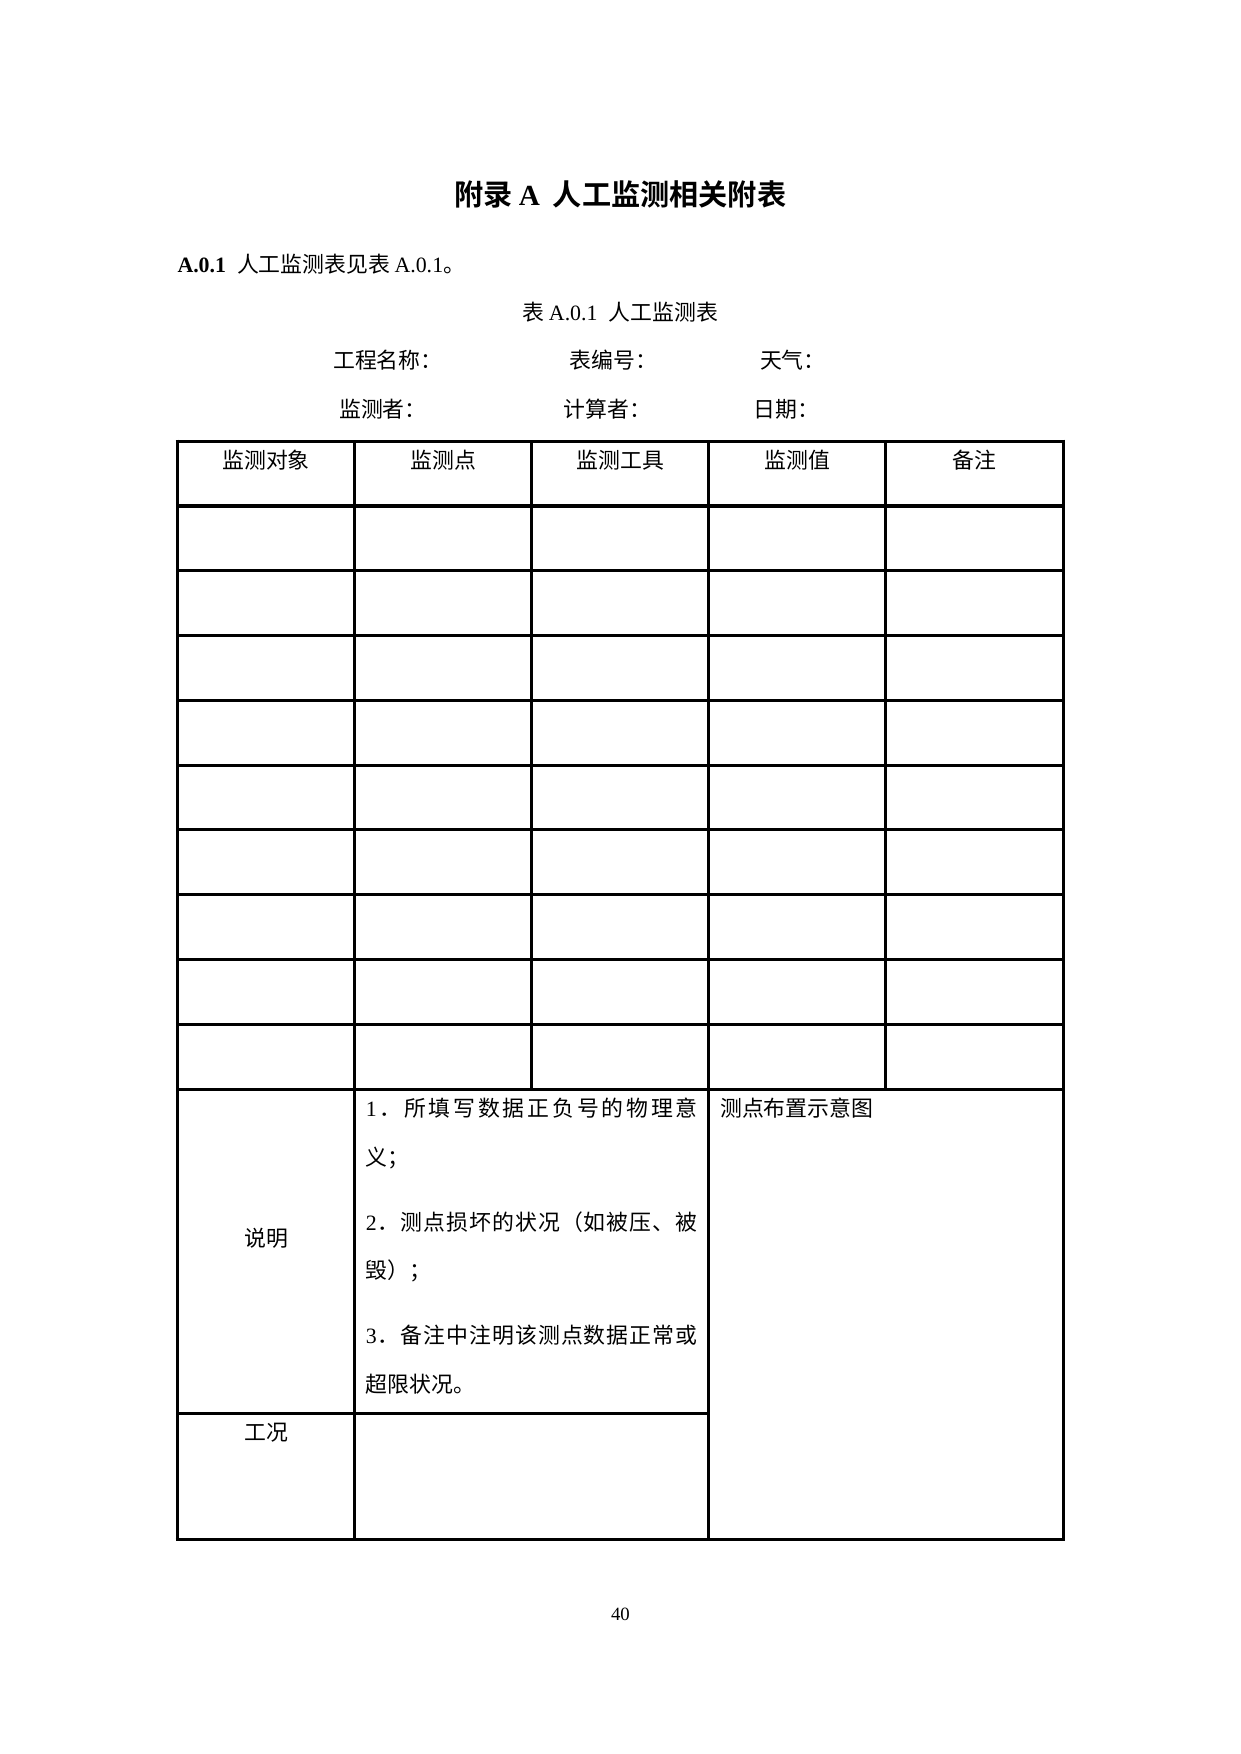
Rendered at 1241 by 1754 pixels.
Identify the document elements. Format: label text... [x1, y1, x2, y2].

table_cell [179, 896, 353, 958]
table_cell [710, 1026, 884, 1087]
table_cell [710, 637, 884, 699]
table_cell [356, 767, 530, 828]
table_header 监测工具 [533, 443, 707, 504]
text A.0.1 人工监测表见表A.0.1。 [177, 246, 1063, 279]
table_cell [710, 961, 884, 1023]
table_cell [179, 961, 353, 1023]
table_cell [356, 572, 530, 634]
table_cell [179, 572, 353, 634]
table_cell [887, 896, 1062, 958]
table_cell [887, 1026, 1062, 1087]
table_cell [533, 702, 707, 763]
table_cell 工况 [179, 1415, 353, 1538]
table_cell 1．所填写数据正负号的物理意义； 2．测点损坏的状况（如被压、被毁）； 3．备注中注明该测点数据正常或超限状况。 [356, 1091, 707, 1412]
table_cell [179, 637, 353, 699]
table_cell [710, 767, 884, 828]
text 监测者： 计算者： 日期： [68, 391, 1063, 424]
table_cell 测点布置示意图 [710, 1091, 1062, 1538]
table_header 备注 [887, 443, 1062, 504]
table_cell [887, 767, 1062, 828]
table_cell [887, 702, 1062, 763]
table_cell [356, 831, 530, 893]
table_header 监测值 [710, 443, 884, 504]
table_cell [710, 572, 884, 634]
table_cell [356, 702, 530, 763]
subtitle 附录A 人工监测相关附表 [177, 160, 1063, 225]
table_cell [533, 508, 707, 569]
table_cell [179, 831, 353, 893]
table_cell [179, 702, 353, 763]
table_cell [533, 767, 707, 828]
table_cell [356, 1026, 530, 1087]
table_cell [179, 1026, 353, 1087]
table_cell [710, 896, 884, 958]
table_cell [710, 508, 884, 569]
table_header 监测对象 [179, 443, 353, 504]
table_cell [356, 961, 530, 1023]
table_cell [179, 767, 353, 828]
text 工程名称： 表编号： 天气： [68, 343, 1063, 375]
table_cell [533, 831, 707, 893]
text 表A.0.1 人工监测表 [177, 294, 1063, 327]
table_cell [356, 1415, 707, 1538]
table_cell [887, 831, 1062, 893]
table_cell [533, 572, 707, 634]
table_cell [533, 896, 707, 958]
table_cell [356, 896, 530, 958]
table_cell [356, 637, 530, 699]
table_cell [533, 1026, 707, 1087]
table_cell [179, 508, 353, 569]
table_cell [533, 961, 707, 1023]
table_cell [533, 637, 707, 699]
table_header 监测点 [356, 443, 530, 504]
table_cell [710, 831, 884, 893]
table_cell [887, 508, 1062, 569]
table_cell [710, 702, 884, 763]
table_cell [356, 508, 530, 569]
table_cell [887, 572, 1062, 634]
table_cell [887, 637, 1062, 699]
table_cell 说明 [179, 1091, 353, 1412]
table_cell [887, 961, 1062, 1023]
